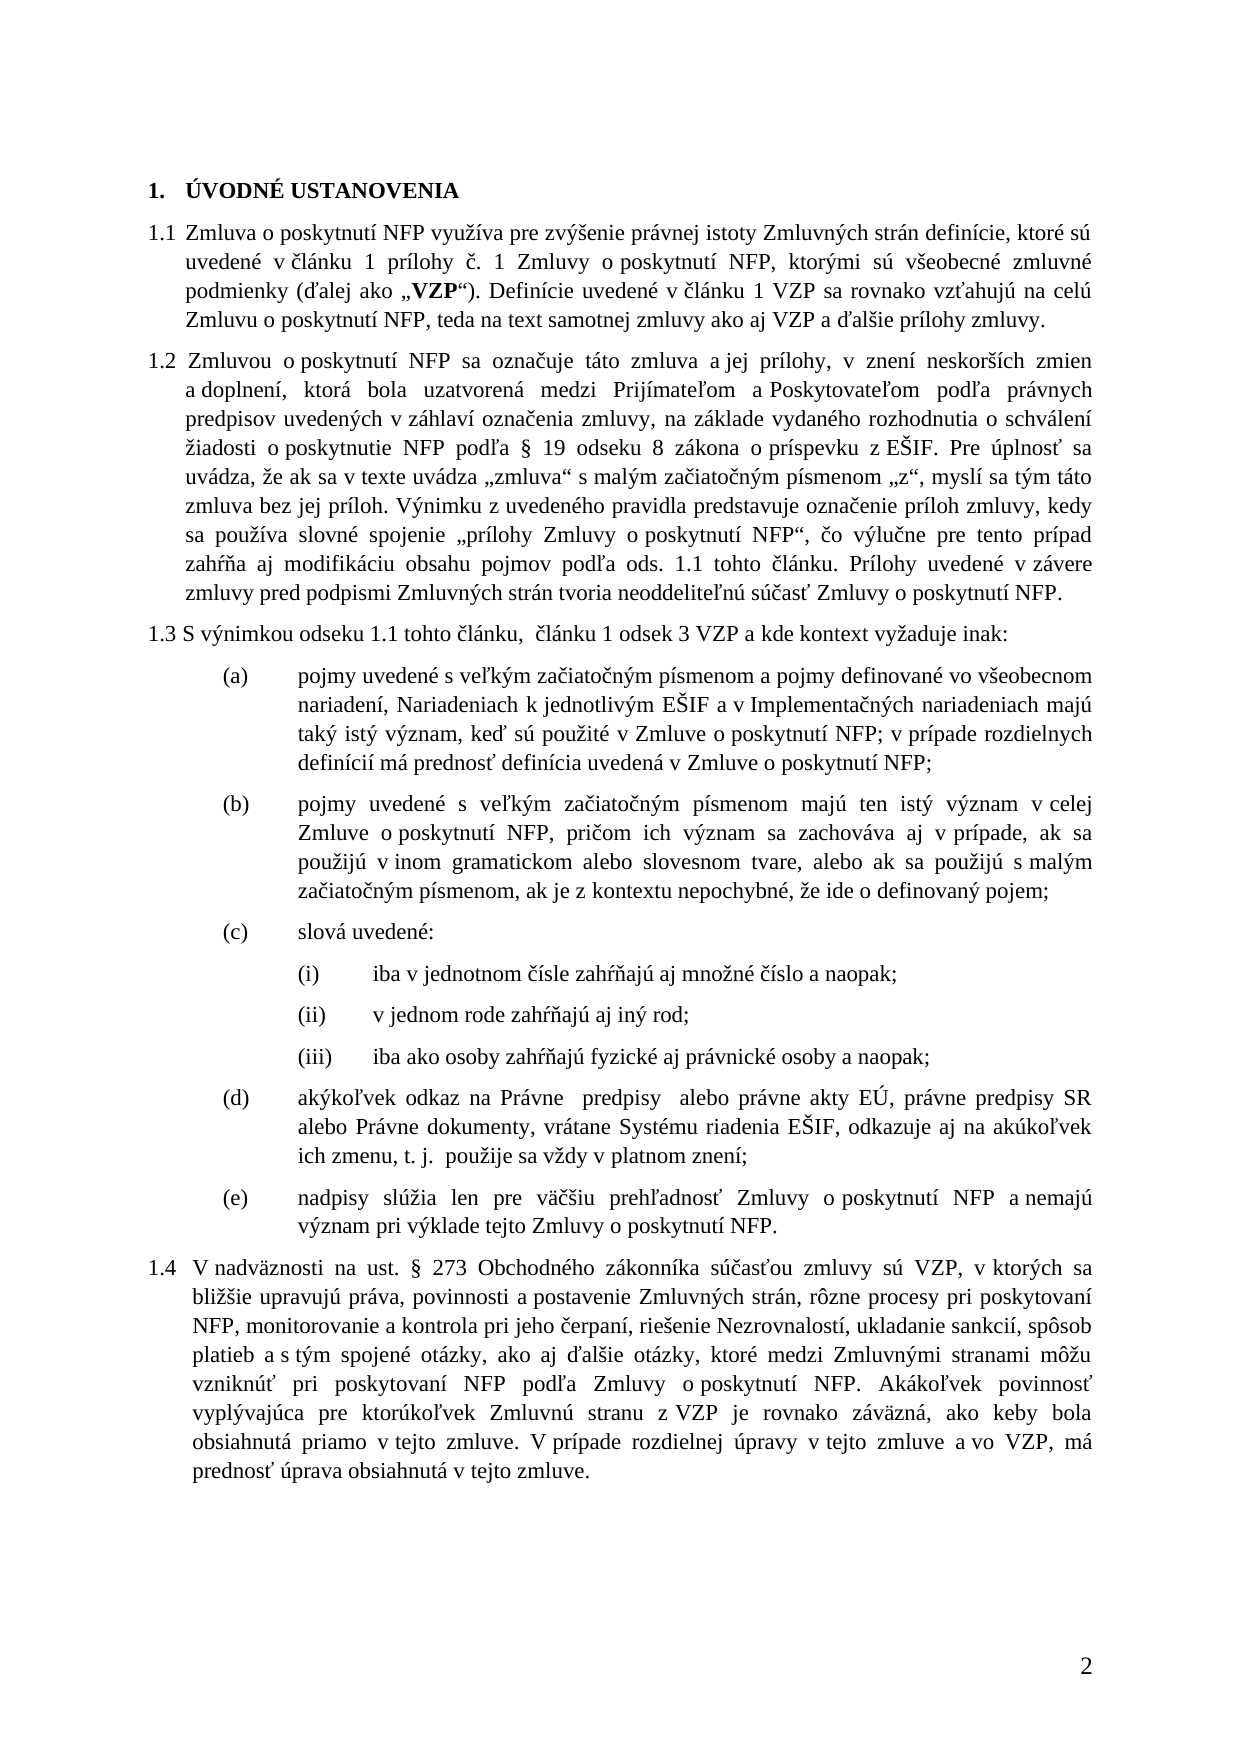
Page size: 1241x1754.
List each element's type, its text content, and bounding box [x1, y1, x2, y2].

text pojmy uvedené s veľkým začiatočným písmenom a pojmy definované vo všeobecnom nariadení, Nariadeniach k jednotlivým EŠIF a v Implementačných nariadeniach majú taký istý význam, keď sú použité v Zmluve o poskytnutí NFP; v prípade rozdielnych definícií má prednosť definícia uvedená v Zmluve o poskytnutí NFP; [223, 662, 1092, 775]
list ÚVODNÉ USTANOVENIA [148, 177, 1092, 204]
text v jednom rode zahŕňajú aj iný rod; [298, 1001, 1092, 1028]
text iba v jednotnom čísle zahŕňajú aj množné číslo a naopak; [298, 960, 1092, 986]
text 1.3 S výnimkou odseku 1.1 tohto článku, článku 1 odsek 3 VZP a kde kontext vyžaduje inak: [148, 620, 1092, 647]
text slová uvedené: [223, 918, 1092, 945]
text 1.2 Zmluvou o poskytnutí NFP sa označuje táto zmluva a jej prílohy, v znení neskorších zmien a doplnení, ktorá bola uzatvorená medzi Prijímateľom a Poskytovateľom podľa právnych predpisov uvedených v záhlaví označenia zmluvy, na základe vydaného rozhodnutia o schválení žiadosti o poskytnutie NFP podľa § 19 odseku 8 zákona o príspevku z EŠIF. Pre úplnosť sa uvádza, že ak sa v texte uvádza „zmluva“ s malým začiatočným písmenom „z“, myslí sa tým táto zmluva bez jej príloh. Výnimku z uvedeného pravidla predstavuje označenie príloh zmluvy, kedy sa používa slovné spojenie „prílohy Zmluvy o poskytnutí NFP“, čo výlučne pre tento prípad zahŕňa aj modifikáciu obsahu pojmov podľa ods. 1.1 tohto článku. Prílohy uvedené v závere zmluvy pred podpismi Zmluvných strán tvoria neoddeliteľnú súčasť Zmluvy o poskytnutí NFP. [148, 347, 1092, 605]
text pojmy uvedené s veľkým začiatočným písmenom majú ten istý význam v celej Zmluve o poskytnutí NFP, pričom ich význam sa zachováva aj v prípade, ak sa použijú v inom gramatickom alebo slovesnom tvare, alebo ak sa použijú s malým začiatočným písmenom, ak je z kontextu nepochybné, že ide o definovaný pojem; [223, 790, 1092, 903]
text nadpisy slúžia len pre väčšiu prehľadnosť Zmluvy o poskytnutí NFP a nemajú význam pri výklade tejto Zmluvy o poskytnutí NFP. [223, 1183, 1092, 1239]
text akýkoľvek odkaz na Právne predpisy alebo právne akty EÚ, právne predpisy SR alebo Právne dokumenty, vrátane Systému riadenia EŠIF, odkazuje aj na akúkoľvek ich zmenu, t. j. použije sa vždy v platnom znení; [223, 1084, 1092, 1168]
text iba ako osoby zahŕňajú fyzické aj právnické osoby a naopak; [298, 1043, 1092, 1069]
list 1.4 V nadväznosti na ust. § 273 Obchodného zákonníka súčasťou zmluvy sú VZP, v ktorých sa bližšie upravujú práva, povinnosti a postavenie Zmluvných strán, rôzne procesy pri poskytovaní NFP, monitorovanie a kontrola pri jeho čerpaní, riešenie Nezrovnalostí, ukladanie sankcií, spôsob platieb a s tým spojené otázky, ako aj ďalšie otázky, ktoré medzi Zmluvnými stranami môžu vzniknúť pri poskytovaní NFP podľa Zmluvy o poskytnutí NFP. Akákoľvek povinnosť vyplývajúca pre ktorúkoľvek Zmluvnú stranu z VZP je rovnako záväzná, ako keby bola obsiahnutá priamo v tejto zmluve. V prípade rozdielnej úpravy v tejto zmluve a vo VZP, má prednosť úprava obsiahnutá v tejto zmluve. [148, 1254, 1092, 1483]
list Zmluva o poskytnutí NFP využíva pre zvýšenie právnej istoty Zmluvných strán definície, ktoré sú uvedené v článku 1 prílohy č. 1 Zmluvy o poskytnutí NFP, ktorými sú všeobecné zmluvné podmienky (ďalej ako „VZP“). Definície uvedené v článku 1 VZP sa rovnako vzťahujú na celú Zmluvu o poskytnutí NFP, teda na text samotnej zmluvy ako aj VZP a ďalšie prílohy zmluvy. [148, 219, 1092, 332]
